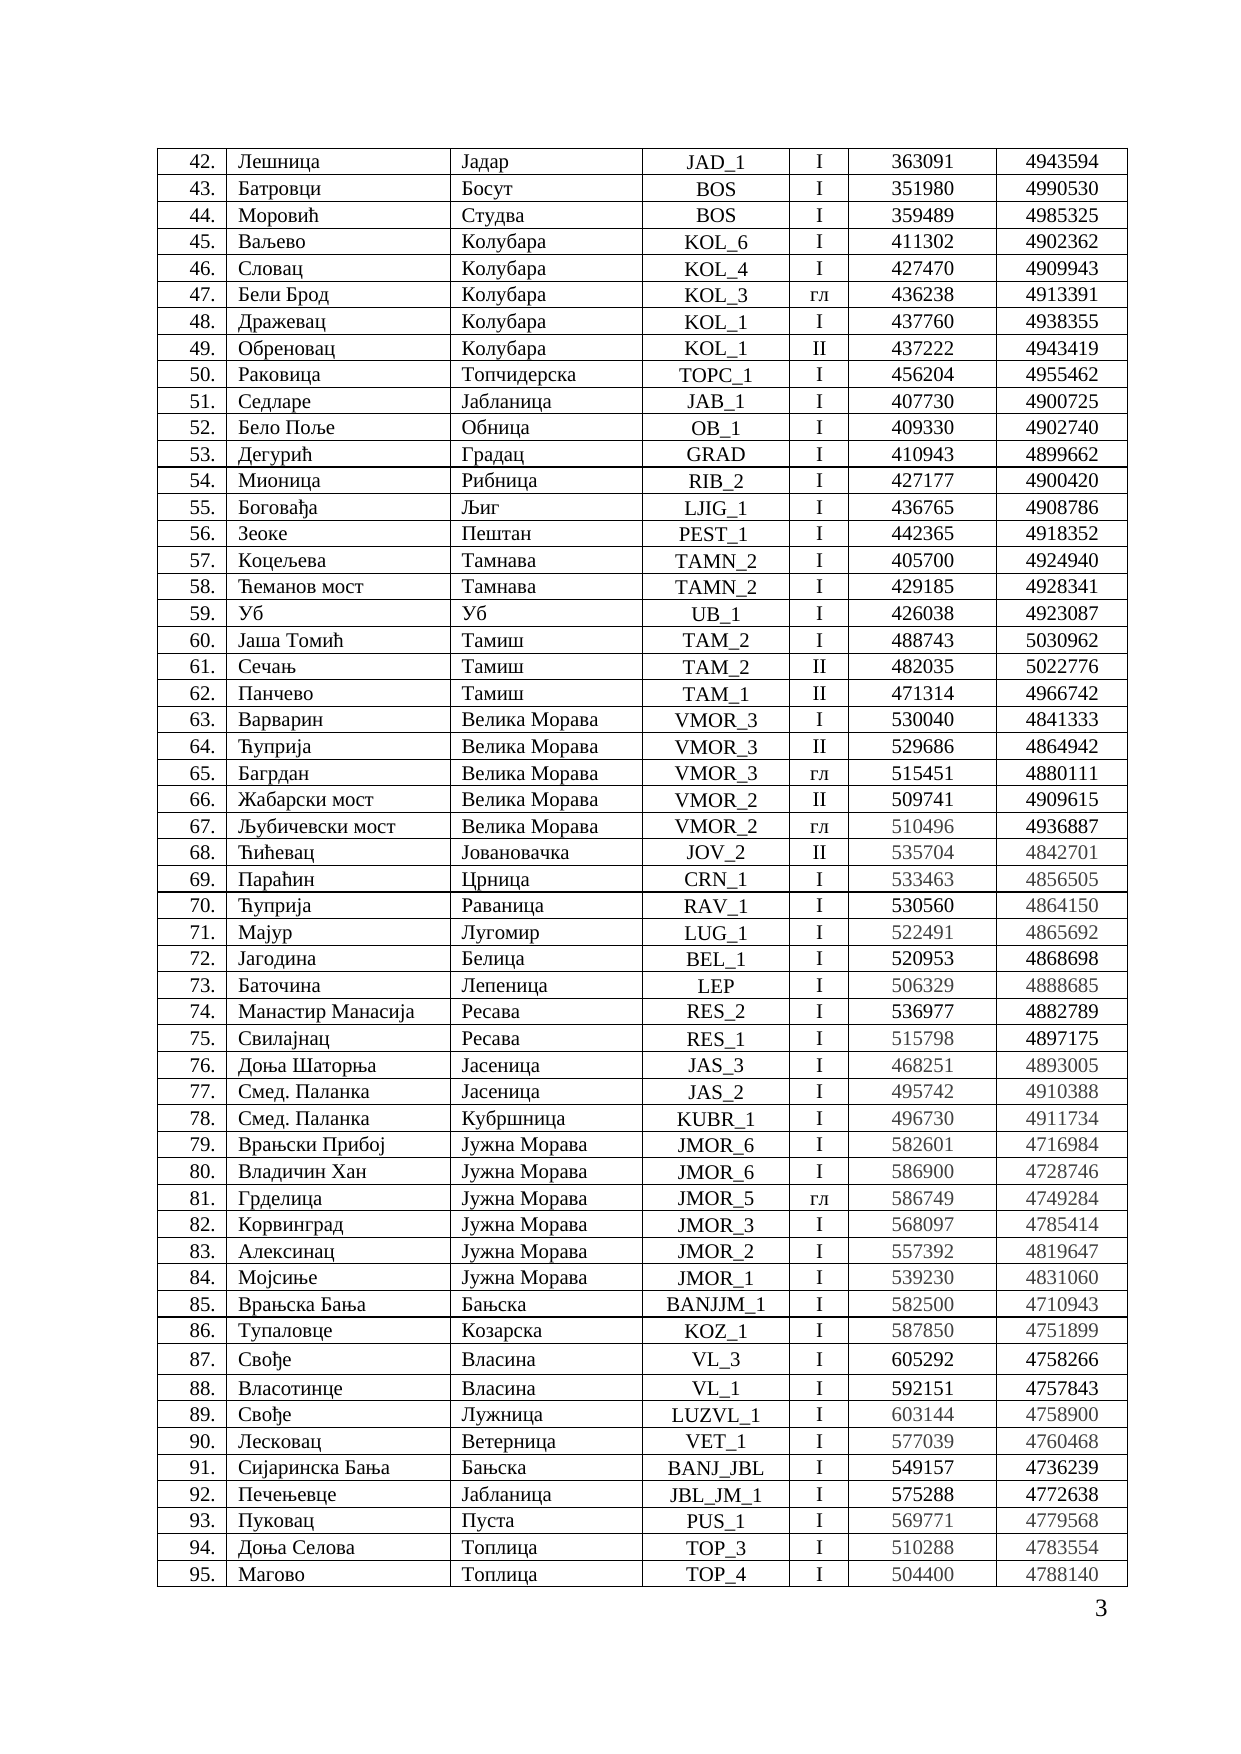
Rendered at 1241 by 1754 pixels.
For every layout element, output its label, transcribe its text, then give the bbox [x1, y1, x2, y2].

table_cell Дражевац [227, 308, 450, 334]
table_cell I [790, 600, 848, 626]
table_cell 515798 [849, 1025, 996, 1051]
table_cell Коцељева [227, 547, 450, 573]
table_cell 59. [158, 600, 226, 626]
table_cell Бели Брод [227, 282, 450, 307]
table_cell TOP_3 [643, 1534, 789, 1560]
table_cell 4909615 [997, 786, 1127, 812]
table_cell 4841333 [997, 707, 1127, 732]
table_cell Бело Поље [227, 414, 450, 440]
table_cell 91. [158, 1455, 226, 1480]
table_cell 407730 [849, 388, 996, 413]
table_cell Тамнава [451, 574, 642, 599]
table_cell I [790, 361, 848, 387]
table_cell 44. [158, 202, 226, 227]
table_cell I [790, 1132, 848, 1157]
table_cell Велика Морава [451, 786, 642, 812]
table_cell 74. [158, 999, 226, 1024]
table_cell I [790, 1158, 848, 1184]
table_cell VMOR_3 [643, 760, 789, 785]
table_cell 509741 [849, 786, 996, 812]
table_cell LEP [643, 972, 789, 998]
table_cell 4910388 [997, 1079, 1127, 1104]
table_cell 4888685 [997, 972, 1127, 998]
table_cell I [790, 1401, 848, 1427]
table_cell Параћин [227, 866, 450, 891]
table_cell 4856505 [997, 866, 1127, 891]
table_cell Батровци [227, 175, 450, 201]
table_cell I [790, 1561, 848, 1586]
table_cell KOL_3 [643, 282, 789, 307]
table_cell Јаша Томић [227, 627, 450, 652]
table_cell Велика Морава [451, 813, 642, 838]
table_cell 4928341 [997, 574, 1127, 599]
table_cell 488743 [849, 627, 996, 652]
table_cell I [790, 229, 848, 254]
table_cell 51. [158, 388, 226, 413]
table_cell Доња Селова [227, 1534, 450, 1560]
table_cell Јужна Морава [451, 1132, 642, 1157]
table_cell 409330 [849, 414, 996, 440]
table_cell Власотинце [227, 1375, 450, 1400]
table_cell I [790, 1375, 848, 1400]
table_cell Мојсиње [227, 1264, 450, 1290]
table_cell JMOR_6 [643, 1132, 789, 1157]
table_cell 4938355 [997, 308, 1127, 334]
table_cell 4785414 [997, 1211, 1127, 1237]
table_cell 4882789 [997, 999, 1127, 1024]
table_cell I [790, 919, 848, 944]
table_cell 496730 [849, 1105, 996, 1131]
table_cell Козарска [451, 1318, 642, 1343]
table_cell Свође [227, 1401, 450, 1427]
table_cell Врањски Прибој [227, 1132, 450, 1157]
table_cell Јужна Морава [451, 1211, 642, 1237]
table_cell Манастир Манасија [227, 999, 450, 1024]
table_cell I [790, 972, 848, 998]
table_cell Колубара [451, 308, 642, 334]
table_cell 437760 [849, 308, 996, 334]
table_cell II [790, 654, 848, 679]
table_cell JAD_1 [643, 149, 789, 174]
table_cell 95. [158, 1561, 226, 1586]
table_cell 586900 [849, 1158, 996, 1184]
table_cell I [790, 1508, 848, 1533]
table_cell 4758266 [997, 1344, 1127, 1374]
table_cell II [790, 680, 848, 706]
table_cell гл [790, 813, 848, 838]
table_cell 468251 [849, 1052, 996, 1077]
table_cell 61. [158, 654, 226, 679]
table_cell Тамиш [451, 627, 642, 652]
table_cell 55. [158, 494, 226, 519]
table_cell Ресава [451, 999, 642, 1024]
table_cell 50. [158, 361, 226, 387]
table_cell Јужна Морава [451, 1238, 642, 1263]
table_cell 42. [158, 149, 226, 174]
table_cell Владичин Хан [227, 1158, 450, 1184]
table_cell Смед. Паланка [227, 1079, 450, 1104]
table_cell VMOR_2 [643, 786, 789, 812]
table_cell 4936887 [997, 813, 1127, 838]
table_cell RES_2 [643, 999, 789, 1024]
table_cell Алексинац [227, 1238, 450, 1263]
table_cell Љиг [451, 494, 642, 519]
table_cell BEL_1 [643, 946, 789, 971]
table_cell JAB_1 [643, 388, 789, 413]
table_cell 4990530 [997, 175, 1127, 201]
table_cell 43. [158, 175, 226, 201]
table_cell 78. [158, 1105, 226, 1131]
table_cell 4943594 [997, 149, 1127, 174]
table_cell Колубара [451, 229, 642, 254]
table_cell 4865692 [997, 919, 1127, 944]
table_cell 4897175 [997, 1025, 1127, 1051]
table_cell I [790, 1291, 848, 1316]
table_cell 4943419 [997, 335, 1127, 360]
table_cell LJIG_1 [643, 494, 789, 519]
table_cell BANJJM_1 [643, 1291, 789, 1316]
table_cell Јужна Морава [451, 1185, 642, 1210]
table_cell 90. [158, 1428, 226, 1453]
table_cell 80. [158, 1158, 226, 1184]
table_cell 68. [158, 839, 226, 865]
table_cell I [790, 414, 848, 440]
table_cell I [790, 1264, 848, 1290]
table_cell Јужна Морава [451, 1264, 642, 1290]
table_cell Панчево [227, 680, 450, 706]
table_cell 426038 [849, 600, 996, 626]
table_cell Босут [451, 175, 642, 201]
table_cell 587850 [849, 1318, 996, 1343]
table_cell 57. [158, 547, 226, 573]
table_cell I [790, 999, 848, 1024]
table_cell II [790, 335, 848, 360]
table_cell 79. [158, 1132, 226, 1157]
table_cell 77. [158, 1079, 226, 1104]
table_cell 4728746 [997, 1158, 1127, 1184]
table_cell I [790, 1428, 848, 1453]
table_cell 4923087 [997, 600, 1127, 626]
table_cell Белица [451, 946, 642, 971]
table_cell 4710943 [997, 1291, 1127, 1316]
table_cell 84. [158, 1264, 226, 1290]
table_cell 4831060 [997, 1264, 1127, 1290]
table_cell 88. [158, 1375, 226, 1400]
table_cell JMOR_6 [643, 1158, 789, 1184]
table_cell 4736239 [997, 1455, 1127, 1480]
table_cell I [790, 255, 848, 281]
table_cell Лепеница [451, 972, 642, 998]
table_cell Печењевце [227, 1481, 450, 1507]
table_cell I [790, 1238, 848, 1263]
table_cell 83. [158, 1238, 226, 1263]
table_cell JOV_2 [643, 839, 789, 865]
table_cell 70. [158, 893, 226, 918]
table_cell 510288 [849, 1534, 996, 1560]
table_cell _3 [643, 1052, 789, 1077]
table_cell KOL_4 [643, 255, 789, 281]
table_cell Кубршница [451, 1105, 642, 1131]
table_cell Јасеница [451, 1052, 642, 1077]
table_cell I [790, 1344, 848, 1374]
table_cell Јабланица [451, 1481, 642, 1507]
table_cell KOL_1 [643, 335, 789, 360]
table_cell CRN_1 [643, 866, 789, 891]
table_cell TOP_4 [643, 1561, 789, 1586]
table_cell VET_1 [643, 1428, 789, 1453]
table_cell 4913391 [997, 282, 1127, 307]
table_cell TAM_1 [643, 680, 789, 706]
table_cell I [790, 521, 848, 546]
table_cell Обреновац [227, 335, 450, 360]
table_cell Рибница [451, 468, 642, 493]
table_cell Тамиш [451, 680, 642, 706]
table_cell 429185 [849, 574, 996, 599]
table_cell I [790, 388, 848, 413]
table_cell 82. [158, 1211, 226, 1237]
table_cell II [790, 733, 848, 759]
table_cell Дегурић [227, 441, 450, 466]
table_cell 605292 [849, 1344, 996, 1374]
table_cell 4985325 [997, 202, 1127, 227]
table_cell I [790, 574, 848, 599]
table_cell I [790, 1455, 848, 1480]
table_cell Власина [451, 1344, 642, 1374]
table_cell I [790, 1025, 848, 1051]
table_cell 530040 [849, 707, 996, 732]
table_cell Грделица [227, 1185, 450, 1210]
table_cell Ветерница [451, 1428, 642, 1453]
table_cell Јужна Морава [451, 1158, 642, 1184]
table_cell 529686 [849, 733, 996, 759]
table_cell TAMN_2 [643, 574, 789, 599]
table_cell 506329 [849, 972, 996, 998]
table_cell TAM_2 [643, 654, 789, 679]
table_cell Тупаловце [227, 1318, 450, 1343]
table_cell 482035 [849, 654, 996, 679]
table_cell Љубичевски мост [227, 813, 450, 838]
table_cell 586749 [849, 1185, 996, 1210]
table_cell PUS_1 [643, 1508, 789, 1533]
table_cell Седларе [227, 388, 450, 413]
table_cell 4760468 [997, 1428, 1127, 1453]
table_cell I [790, 946, 848, 971]
table_cell 65. [158, 760, 226, 785]
table_cell Топчидерска [451, 361, 642, 387]
table_cell 45. [158, 229, 226, 254]
table_cell 4909943 [997, 255, 1127, 281]
table_cell 603144 [849, 1401, 996, 1427]
table_cell 75. [158, 1025, 226, 1051]
table_cell 495742 [849, 1079, 996, 1104]
table_cell Велика Морава [451, 760, 642, 785]
table_cell 577039 [849, 1428, 996, 1453]
table_cell I [790, 1105, 848, 1131]
table_cell 64. [158, 733, 226, 759]
table_cell 53. [158, 441, 226, 466]
table_cell I [790, 149, 848, 174]
table_cell 94. [158, 1534, 226, 1560]
table_cell Ваљево [227, 229, 450, 254]
table_cell Пуковац [227, 1508, 450, 1533]
table_cell 536977 [849, 999, 996, 1024]
table_cell Лесковац [227, 1428, 450, 1453]
table_cell _2 [643, 1079, 789, 1104]
table_cell Мионица [227, 468, 450, 493]
table_cell Ресава [451, 1025, 642, 1051]
table_cell VMOR_2 [643, 813, 789, 838]
table_cell Уб [227, 600, 450, 626]
table_cell 427470 [849, 255, 996, 281]
table_cell 4868698 [997, 946, 1127, 971]
table_cell Варварин [227, 707, 450, 732]
table_cell 46. [158, 255, 226, 281]
table_cell LUZVL_1 [643, 1401, 789, 1427]
table_cell 359489 [849, 202, 996, 227]
table_cell TOPC_1 [643, 361, 789, 387]
table_cell Пештан [451, 521, 642, 546]
table_cell Студва [451, 202, 642, 227]
table_cell 66. [158, 786, 226, 812]
table_cell I [790, 1534, 848, 1560]
table_cell Јабланица [451, 388, 642, 413]
table_cell Зеоке [227, 521, 450, 546]
table_cell гл [790, 760, 848, 785]
table_cell KUBR_1 [643, 1105, 789, 1131]
table_cell II [790, 839, 848, 865]
table_cell 72. [158, 946, 226, 971]
table_cell Врањска Бања [227, 1291, 450, 1316]
table_cell Лугомир [451, 919, 642, 944]
table_cell Јасеница [451, 1079, 642, 1104]
table_cell 4880111 [997, 760, 1127, 785]
table_cell 4900725 [997, 388, 1127, 413]
table_cell I [790, 441, 848, 466]
table_cell LUG_1 [643, 919, 789, 944]
table_cell 47. [158, 282, 226, 307]
table_cell 62. [158, 680, 226, 706]
table_cell Тамиш [451, 654, 642, 679]
table_cell OB_1 [643, 414, 789, 440]
table_cell 5030962 [997, 627, 1127, 652]
table_cell VL_3 [643, 1344, 789, 1374]
table_cell 436765 [849, 494, 996, 519]
table_cell 4900420 [997, 468, 1127, 493]
table_cell I [790, 1211, 848, 1237]
table_cell 86. [158, 1318, 226, 1343]
table_cell Градац [451, 441, 642, 466]
table_cell Власина [451, 1375, 642, 1400]
table_cell Багрдан [227, 760, 450, 785]
table_cell JMOR_5 [643, 1185, 789, 1210]
table_cell Свилајнац [227, 1025, 450, 1051]
table_cell I [790, 1318, 848, 1343]
table_cell TAMN_2 [643, 547, 789, 573]
table_cell RES_1 [643, 1025, 789, 1051]
table_cell 4911734 [997, 1105, 1127, 1131]
table_cell 515451 [849, 760, 996, 785]
table_cell I [790, 494, 848, 519]
table_cell I [790, 547, 848, 573]
table_cell 4749284 [997, 1185, 1127, 1210]
table_cell 93. [158, 1508, 226, 1533]
table_cell Ћуприја [227, 733, 450, 759]
table_cell Бањска [451, 1455, 642, 1480]
table_cell I [790, 202, 848, 227]
table_cell 56. [158, 521, 226, 546]
table_cell TAM_2 [643, 627, 789, 652]
table_cell Велика Морава [451, 733, 642, 759]
table_cell 582500 [849, 1291, 996, 1316]
table_cell I [790, 308, 848, 334]
table_cell 4758900 [997, 1401, 1127, 1427]
table_cell RAV_1 [643, 893, 789, 918]
table_cell 427177 [849, 468, 996, 493]
table_cell гл [790, 1185, 848, 1210]
table_cell 4819647 [997, 1238, 1127, 1263]
table_cell 4908786 [997, 494, 1127, 519]
table_cell Ћеманов мост [227, 574, 450, 599]
table_cell Сечањ [227, 654, 450, 679]
table_cell 4772638 [997, 1481, 1127, 1507]
table_cell JMOR_1 [643, 1264, 789, 1290]
table_cell I [790, 175, 848, 201]
table_cell 52. [158, 414, 226, 440]
table_cell Боговађа [227, 494, 450, 519]
table_cell 4864942 [997, 733, 1127, 759]
table_cell 442365 [849, 521, 996, 546]
table_cell VMOR_3 [643, 733, 789, 759]
table_cell 5022776 [997, 654, 1127, 679]
table_cell Обница [451, 414, 642, 440]
table_cell Колубара [451, 282, 642, 307]
table_cell 582601 [849, 1132, 996, 1157]
table_cell 92. [158, 1481, 226, 1507]
table_cell Ћуприја [227, 893, 450, 918]
table_cell 67. [158, 813, 226, 838]
table_cell 592151 [849, 1375, 996, 1400]
table_cell 520953 [849, 946, 996, 971]
table_cell BOS [643, 202, 789, 227]
table_cell Пуста [451, 1508, 642, 1533]
table_cell 410943 [849, 441, 996, 466]
table_cell 69. [158, 866, 226, 891]
table_cell 4893005 [997, 1052, 1127, 1077]
table_cell JMOR_3 [643, 1211, 789, 1237]
table_cell Колубара [451, 335, 642, 360]
table_cell Бањска [451, 1291, 642, 1316]
table_cell 575288 [849, 1481, 996, 1507]
table_cell 89. [158, 1401, 226, 1427]
table_cell BOS [643, 175, 789, 201]
table_cell 437222 [849, 335, 996, 360]
table_cell RIB_2 [643, 468, 789, 493]
table_cell I [790, 468, 848, 493]
table_cell KOZ_1 [643, 1318, 789, 1343]
table_cell гл [790, 282, 848, 307]
table_cell 58. [158, 574, 226, 599]
table_cell JMOR_2 [643, 1238, 789, 1263]
table_cell Доња Шаторња [227, 1052, 450, 1077]
table_cell KOL_6 [643, 229, 789, 254]
table_cell GRAD [643, 441, 789, 466]
table_cell Лешница [227, 149, 450, 174]
table_cell 4966742 [997, 680, 1127, 706]
table_cell 73. [158, 972, 226, 998]
table_cell Јовановачка [451, 839, 642, 865]
table_cell 4918352 [997, 521, 1127, 546]
table_cell 4779568 [997, 1508, 1127, 1533]
table_cell Баточина [227, 972, 450, 998]
table_cell 4788140 [997, 1561, 1127, 1586]
table_cell 4783554 [997, 1534, 1127, 1560]
table_cell Сијaринска Бања [227, 1455, 450, 1480]
table_cell UB_1 [643, 600, 789, 626]
table_cell Мајур [227, 919, 450, 944]
table_cell 71. [158, 919, 226, 944]
table_cell 504400 [849, 1561, 996, 1586]
table_cell 63. [158, 707, 226, 732]
table_cell BANJ_ [643, 1455, 789, 1480]
table_cell I [790, 707, 848, 732]
table_cell 81. [158, 1185, 226, 1210]
table_cell Топлица [451, 1534, 642, 1560]
table_cell Смед. Паланка [227, 1105, 450, 1131]
table_cell 405700 [849, 547, 996, 573]
table_cell Уб [451, 600, 642, 626]
table_cell 85. [158, 1291, 226, 1316]
table_cell I [790, 1481, 848, 1507]
table_cell Тамнава [451, 547, 642, 573]
table_cell KOL_1 [643, 308, 789, 334]
table_cell 539230 [849, 1264, 996, 1290]
table_cell _JM_1 [643, 1481, 789, 1507]
table_cell 4899662 [997, 441, 1127, 466]
table_cell Раваница [451, 893, 642, 918]
table_cell Словац [227, 255, 450, 281]
table_cell 4716984 [997, 1132, 1127, 1157]
table_cell 510496 [849, 813, 996, 838]
table_cell Црница [451, 866, 642, 891]
table_cell VL_1 [643, 1375, 789, 1400]
table_cell I [790, 1079, 848, 1104]
table_cell Моровић [227, 202, 450, 227]
table_cell 533463 [849, 866, 996, 891]
table_cell 87. [158, 1344, 226, 1374]
table_cell 4924940 [997, 547, 1127, 573]
table_cell 4955462 [997, 361, 1127, 387]
table_cell Колубара [451, 255, 642, 281]
table_cell Јагодина [227, 946, 450, 971]
table_cell Топлица [451, 1561, 642, 1586]
table_cell PEST_1 [643, 521, 789, 546]
table_cell Јадар [451, 149, 642, 174]
table_cell 60. [158, 627, 226, 652]
table_cell 4902362 [997, 229, 1127, 254]
table_cell Раковица [227, 361, 450, 387]
table_cell I [790, 1052, 848, 1077]
table_cell 49. [158, 335, 226, 360]
table_cell 48. [158, 308, 226, 334]
table_cell II [790, 786, 848, 812]
table_cell Лужница [451, 1401, 642, 1427]
table_cell 436238 [849, 282, 996, 307]
table_cell 568097 [849, 1211, 996, 1237]
table_cell Ћићевац [227, 839, 450, 865]
table_cell 351980 [849, 175, 996, 201]
table_cell 363091 [849, 149, 996, 174]
table_cell 4842701 [997, 839, 1127, 865]
table_cell 522491 [849, 919, 996, 944]
table_cell 54. [158, 468, 226, 493]
table_cell VMOR_3 [643, 707, 789, 732]
table_cell I [790, 627, 848, 652]
table_cell 411302 [849, 229, 996, 254]
table_cell 569771 [849, 1508, 996, 1533]
table_cell I [790, 866, 848, 891]
table_cell 471314 [849, 680, 996, 706]
table_cell 456204 [849, 361, 996, 387]
table_cell 76. [158, 1052, 226, 1077]
table_cell 530560 [849, 893, 996, 918]
table_cell Велика Морава [451, 707, 642, 732]
table_cell 557392 [849, 1238, 996, 1263]
table_cell Жабарски мост [227, 786, 450, 812]
table_cell Свође [227, 1344, 450, 1374]
table_cell Корвинград [227, 1211, 450, 1237]
table_cell 4751899 [997, 1318, 1127, 1343]
table_cell 4902740 [997, 414, 1127, 440]
table_cell 549157 [849, 1455, 996, 1480]
table_cell Магово [227, 1561, 450, 1586]
table_cell 535704 [849, 839, 996, 865]
table_cell I [790, 893, 848, 918]
table_cell 4757843 [997, 1375, 1127, 1400]
table_cell 4864150 [997, 893, 1127, 918]
